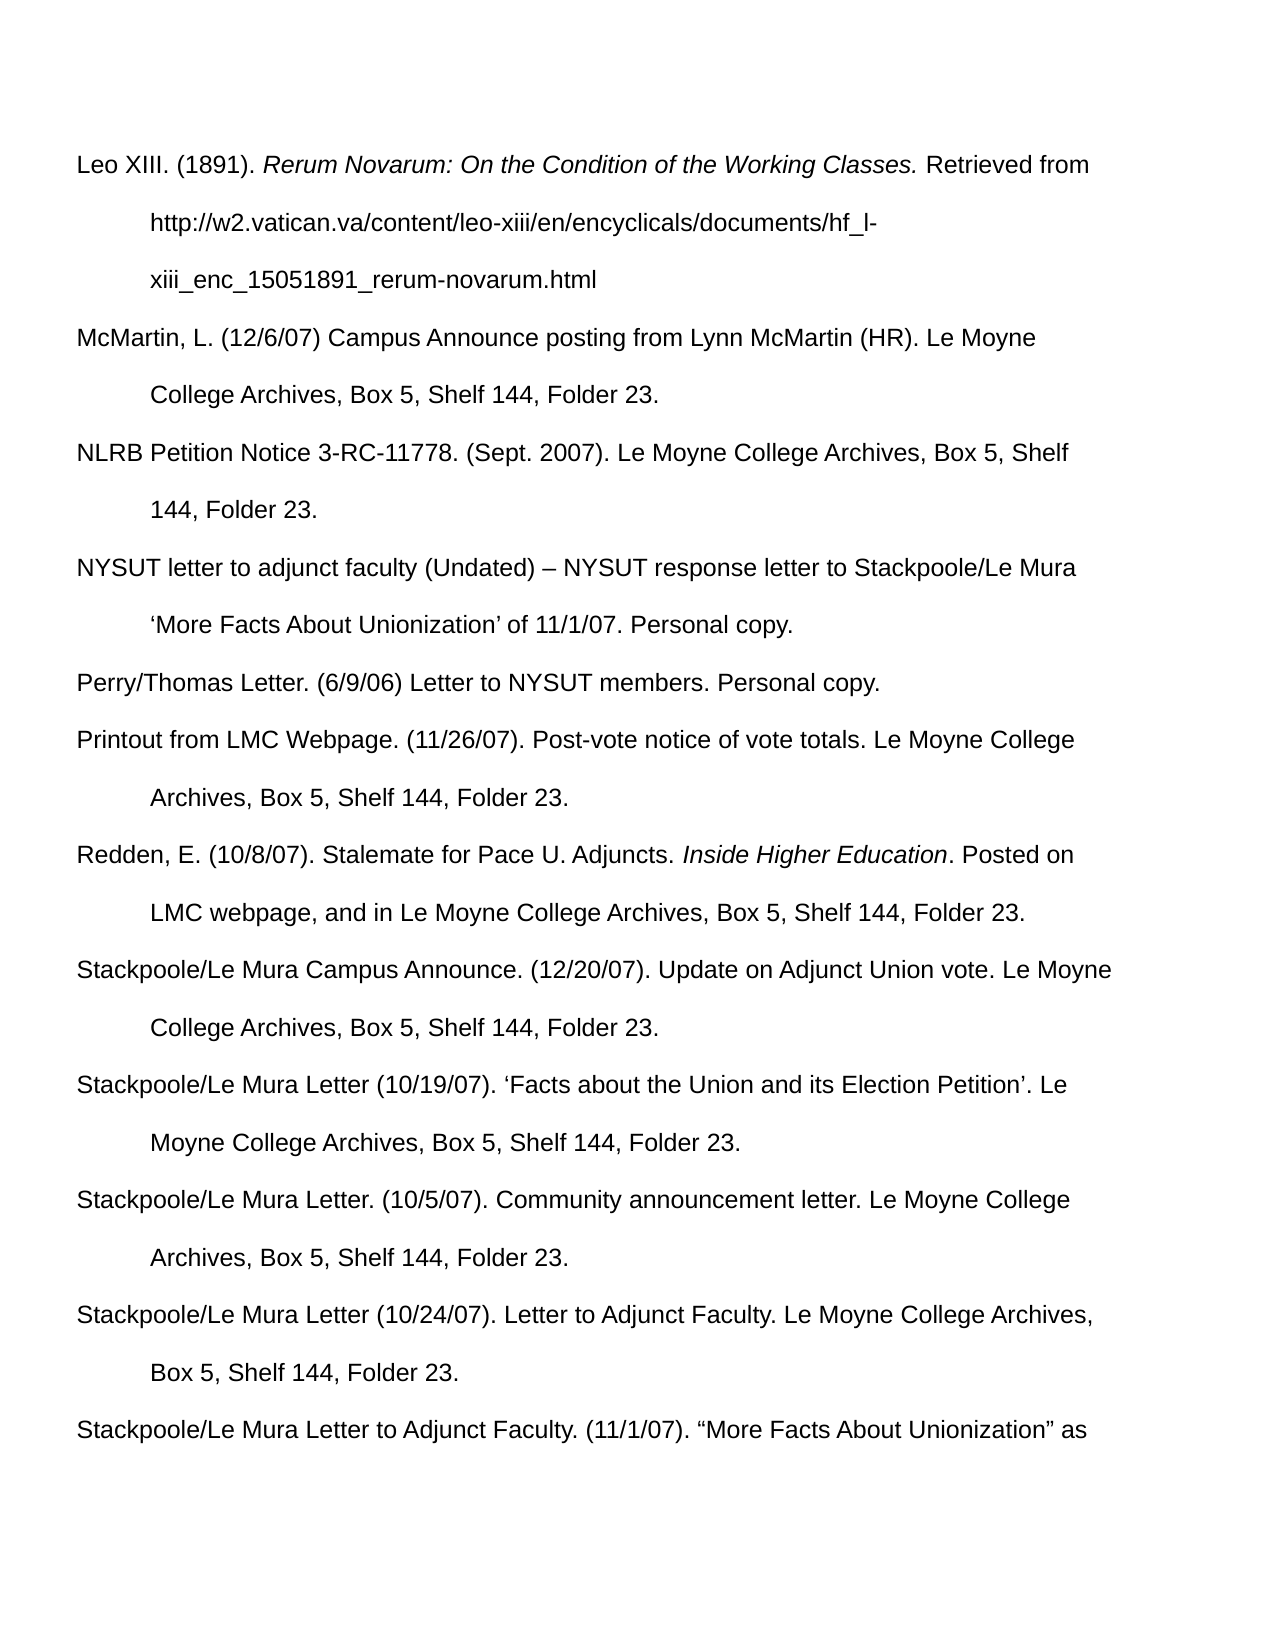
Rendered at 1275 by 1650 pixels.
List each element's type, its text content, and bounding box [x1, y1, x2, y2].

text Redden, E. (10/8/07). Stalemate for Pace U. Adjuncts. Inside Higher Education. Posted on LMC webpage, and in Le Moyne College Archives, Box 5, Shelf 144, Folder 23. [76, 840, 1125, 926]
text NLRB Petition Notice 3-RC-11778. (Sept. 2007). Le Moyne College Archives, Box 5, Shelf 144, Folder 23. [76, 437, 1125, 524]
text Stackpoole/Le Mura Letter (10/24/07). Letter to Adjunct Faculty. Le Moyne College Archives, Box 5, Shelf 144, Folder 23. [76, 1300, 1125, 1386]
text Stackpoole/Le Mura Letter. (10/5/07). Community announcement letter. Le Moyne College Archives, Box 5, Shelf 144, Folder 23. [76, 1185, 1125, 1271]
text Leo XIII. (1891). Rerum Novarum: On the Condition of the Working Classes. Retrieved from http://w2.vatican.va/content/leo-xiii/en/encyclicals/documents/hf_l-xiii_enc_15051891_rerum-novarum.html [76, 150, 1125, 294]
text Printout from LMC Webpage. (11/26/07). Post-vote notice of vote totals. Le Moyne College Archives, Box 5, Shelf 144, Folder 23. [76, 725, 1125, 811]
text Perry/Thomas Letter. (6/9/06) Letter to NYSUT members. Personal copy. [76, 667, 1125, 696]
text Stackpoole/Le Mura Campus Announce. (12/20/07). Update on Adjunct Union vote. Le Moyne College Archives, Box 5, Shelf 144, Folder 23. [76, 955, 1125, 1041]
text Stackpoole/Le Mura Letter (10/19/07). ‘Facts about the Union and its Election Petition’. Le Moyne College Archives, Box 5, Shelf 144, Folder 23. [76, 1070, 1125, 1156]
text McMartin, L. (12/6/07) Campus Announce posting from Lynn McMartin (HR). Le Moyne College Archives, Box 5, Shelf 144, Folder 23. [76, 322, 1125, 409]
text NYSUT letter to adjunct faculty (Undated) – NYSUT response letter to Stackpoole/Le Mura ‘More Facts About Unionization’ of 11/1/07. Personal copy. [76, 552, 1125, 639]
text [76, 1415, 1125, 1444]
